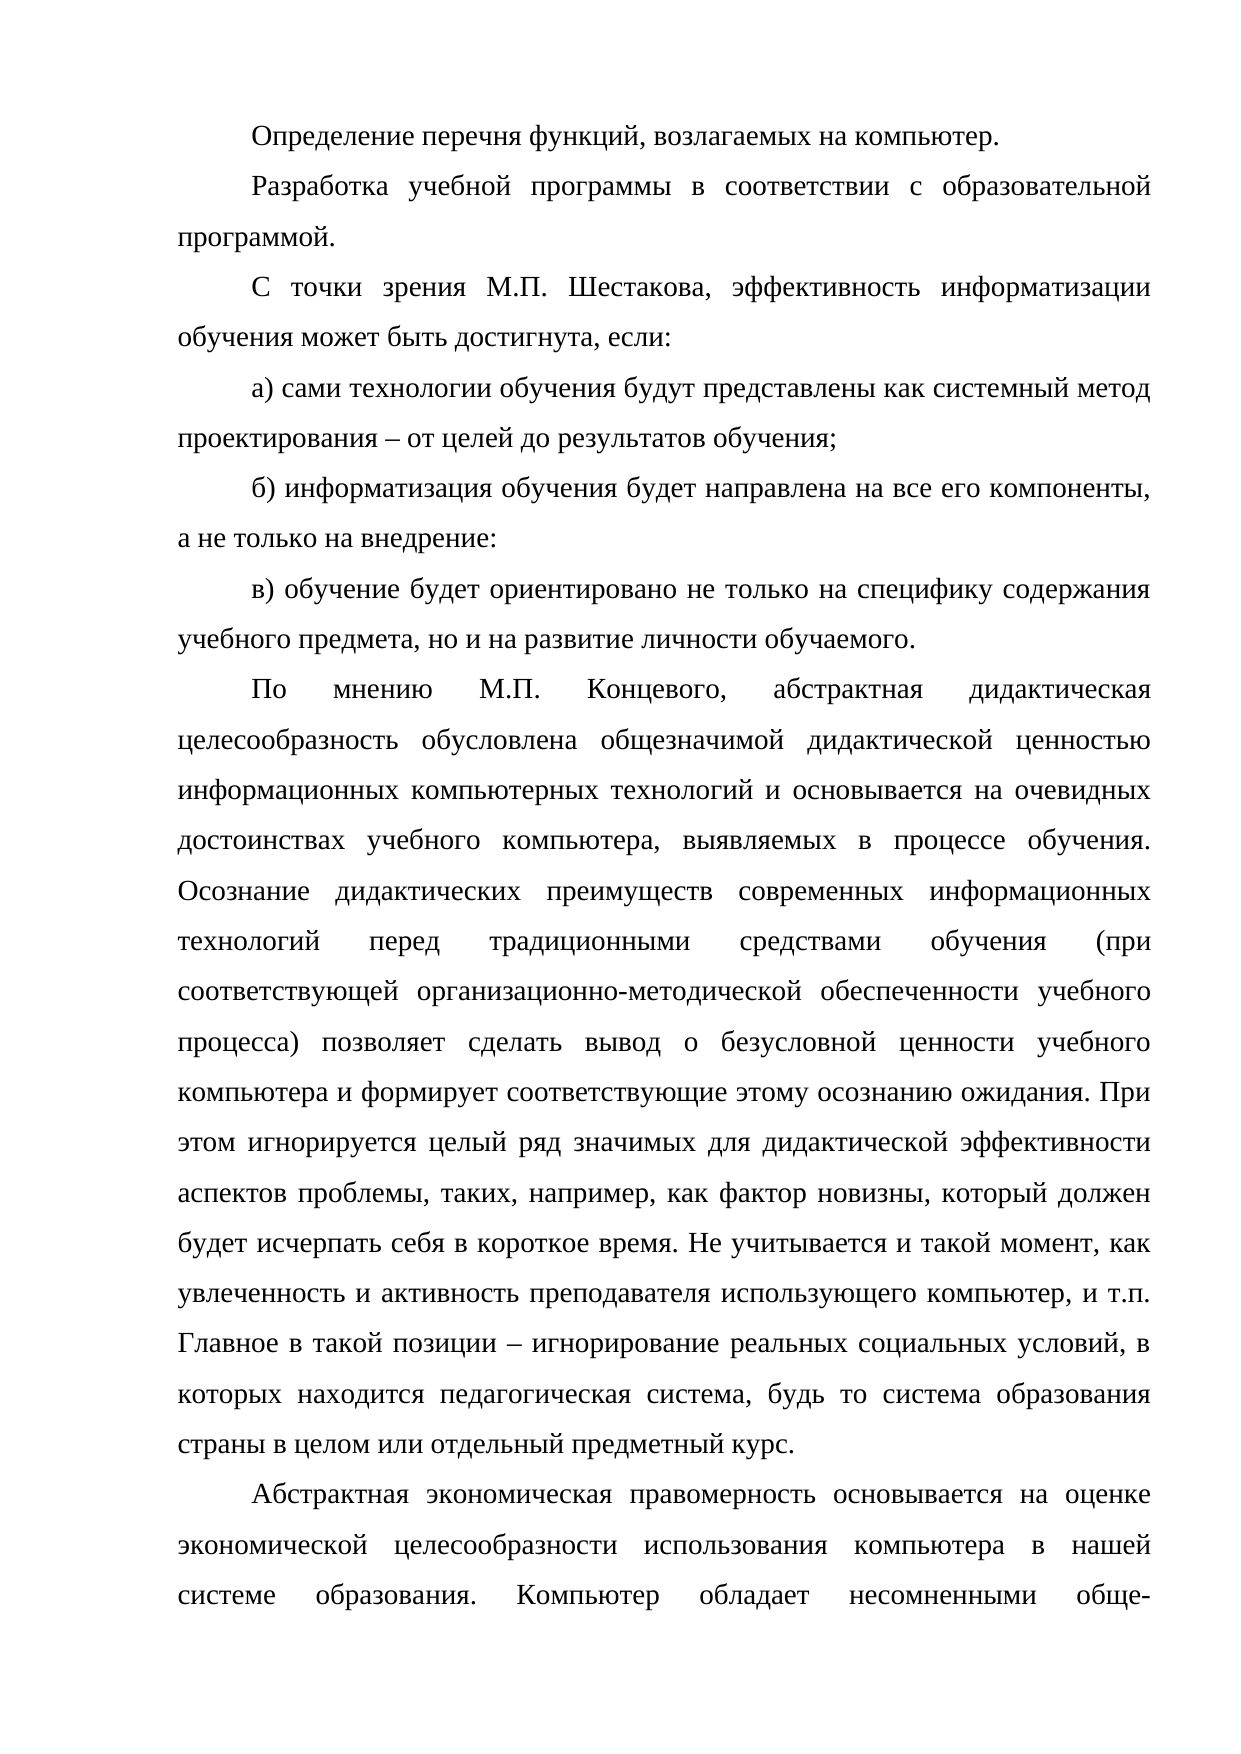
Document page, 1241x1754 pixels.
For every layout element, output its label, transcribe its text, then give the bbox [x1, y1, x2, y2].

text Определение перечня функций, возлагаемых на компьютер. [177, 118, 1152, 152]
text б) информатизация обучения будет направлена на все его компоненты, а не только на внедрение: [177, 470, 1152, 554]
text С точки зрения М.П. Шестакова, эффективность информатизации обучения может быть достигнута, если: [177, 269, 1152, 353]
text а) сами технологии обучения будут представлены как системный метод проектирования – от целей до результатов обучения; [177, 370, 1152, 453]
text По мнению М.П. Концевого, абстрактная дидактическая целесообразность обусловлена общезначимой дидактической ценностью информационных компьютерных технологий и основывается на очевидных достоинствах учебного компьютера, выявляемых в процессе обучения. Осознание дидактических преимуществ современных информационных технологий перед традиционными средствами обучения (при соответствующей организационно-методической обеспеченности учебного процесса) позволяет сделать вывод о безусловной ценности учебного компьютера и формирует соответствующие этому осознанию ожидания. При этом игнорируется целый ряд значимых для дидактической эффективности аспектов проблемы, таких, например, как фактор новизны, который должен будет исчерпать себя в короткое время. Не учитывается и такой момент, как увлеченность и активность преподавателя использующего компьютер, и т.п. Главное в такой позиции – игнорирование реальных социальных условий, в которых находится педагогическая система, будь то система образования страны в целом или отдельный предметный курс. [177, 672, 1152, 1460]
text Разработка учебной программы в соответствии с образовательной программой. [177, 168, 1152, 252]
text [177, 1477, 1152, 1611]
text в) обучение будет ориентировано не только на специфику содержания учебного предмета, но и на развитие личности обучаемого. [177, 571, 1152, 655]
